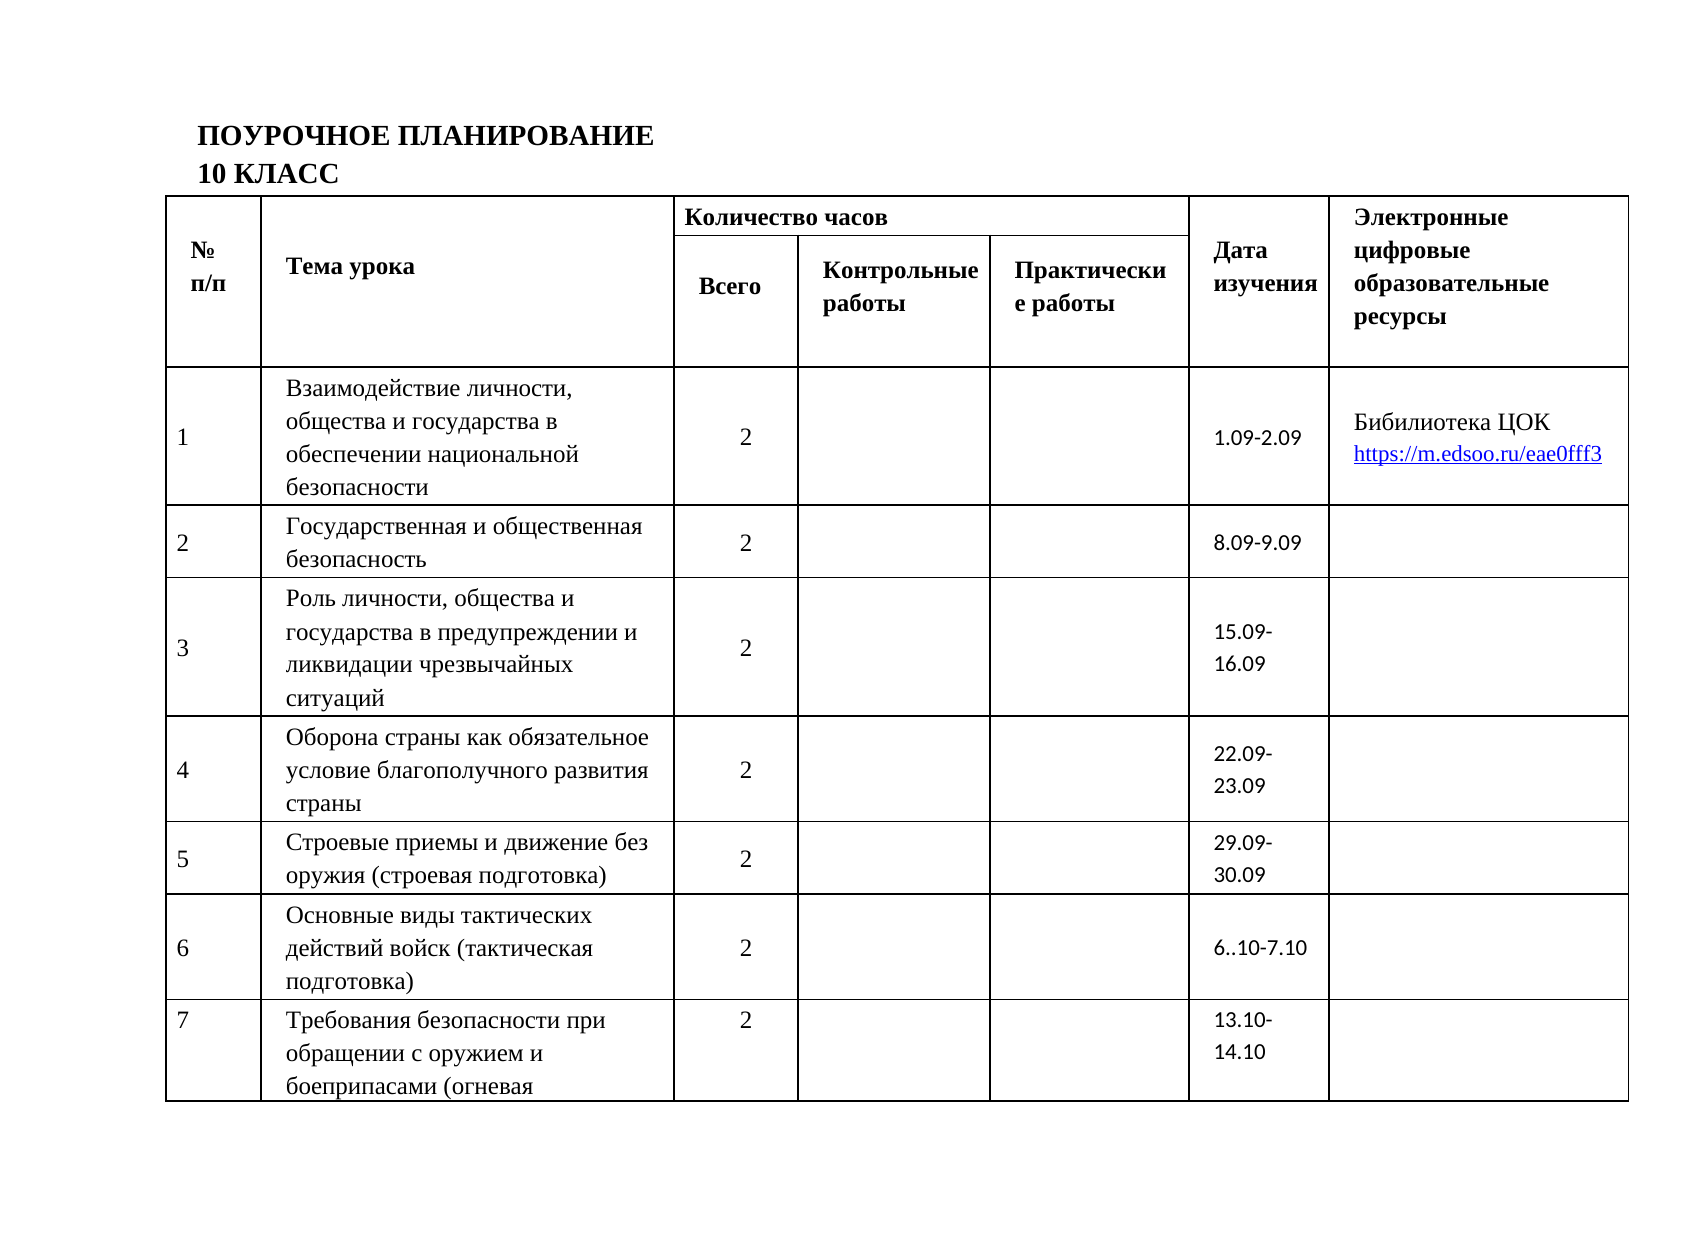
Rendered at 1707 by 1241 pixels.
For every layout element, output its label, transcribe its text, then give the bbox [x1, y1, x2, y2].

table_cell 2 [675, 717, 797, 821]
table_cell 3 [167, 578, 260, 715]
table_cell 2 [675, 578, 797, 715]
table_cell [799, 368, 989, 504]
table_header № п/п [167, 197, 260, 366]
table_cell Государственная и общественная безопасность [262, 506, 673, 577]
table_cell 6..10-7.10 [1190, 895, 1328, 998]
table_cell 29.09-30.09 [1190, 822, 1328, 893]
table_header Количество часов [675, 197, 1188, 234]
table_header Дата изучения [1190, 197, 1328, 366]
table_cell [991, 578, 1188, 715]
table_cell 2 [675, 368, 797, 504]
table_cell 4 [167, 717, 260, 821]
table_cell 13.10-14.10 [1190, 1000, 1328, 1100]
table_cell [1330, 578, 1628, 715]
table_cell 7 [167, 1000, 260, 1100]
table_cell [991, 368, 1188, 504]
table_cell [799, 506, 989, 577]
table_cell Практические работы [991, 236, 1188, 366]
table_cell 2 [675, 506, 797, 577]
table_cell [262, 1000, 673, 1100]
table_cell [1330, 506, 1628, 577]
table_cell 6 [167, 895, 260, 998]
table_header Тема урока [262, 197, 673, 366]
table_cell [991, 895, 1188, 998]
table_cell 1.09-2.09 [1190, 368, 1328, 504]
table_cell Взаимодействие личности, общества и государства в обеспечении национальной безопасности [262, 368, 673, 504]
table_cell [991, 822, 1188, 893]
table_cell 1 [167, 368, 260, 504]
table_cell [1330, 895, 1628, 998]
table_cell [991, 506, 1188, 577]
table_cell 2 [675, 895, 797, 998]
table_cell 2 [167, 506, 260, 577]
table_cell 8.09-9.09 [1190, 506, 1328, 577]
table_cell Основные виды тактических действий войск (тактическая подготовка) [262, 895, 673, 998]
table_cell 2 [675, 1000, 797, 1100]
table_cell [799, 1000, 989, 1100]
table_cell [1330, 717, 1628, 821]
text 10 КЛАСС [190, 157, 1618, 190]
table_cell [991, 717, 1188, 821]
table_cell [991, 1000, 1188, 1100]
table_header Электронные цифровые образовательные ресурсы [1330, 197, 1628, 366]
table_cell [799, 578, 989, 715]
table_cell Всего [675, 236, 797, 366]
table_cell Бибилиотека ЦОК https://m.edsoo.ru/eae0fff3 [1330, 368, 1628, 504]
table_cell [799, 717, 989, 821]
table_cell [1330, 1000, 1628, 1100]
table_cell Строевые приемы и движение без оружия (строевая подготовка) [262, 822, 673, 893]
table_cell [1330, 822, 1628, 893]
table_cell 22.09-23.09 [1190, 717, 1328, 821]
text ПОУРОЧНОЕ ПЛАНИРОВАНИЕ [190, 118, 1618, 152]
table_cell Контрольные работы [799, 236, 989, 366]
table_cell [799, 895, 989, 998]
table_cell 5 [167, 822, 260, 893]
table_cell 2 [675, 822, 797, 893]
table_cell Роль личности, общества и государства в предупреждении и ликвидации чрезвычайных ситуаций [262, 578, 673, 715]
table_cell Оборона страны как обязательное условие благополучного развития страны [262, 717, 673, 821]
table_cell 15.09-16.09 [1190, 578, 1328, 715]
table_cell [799, 822, 989, 893]
